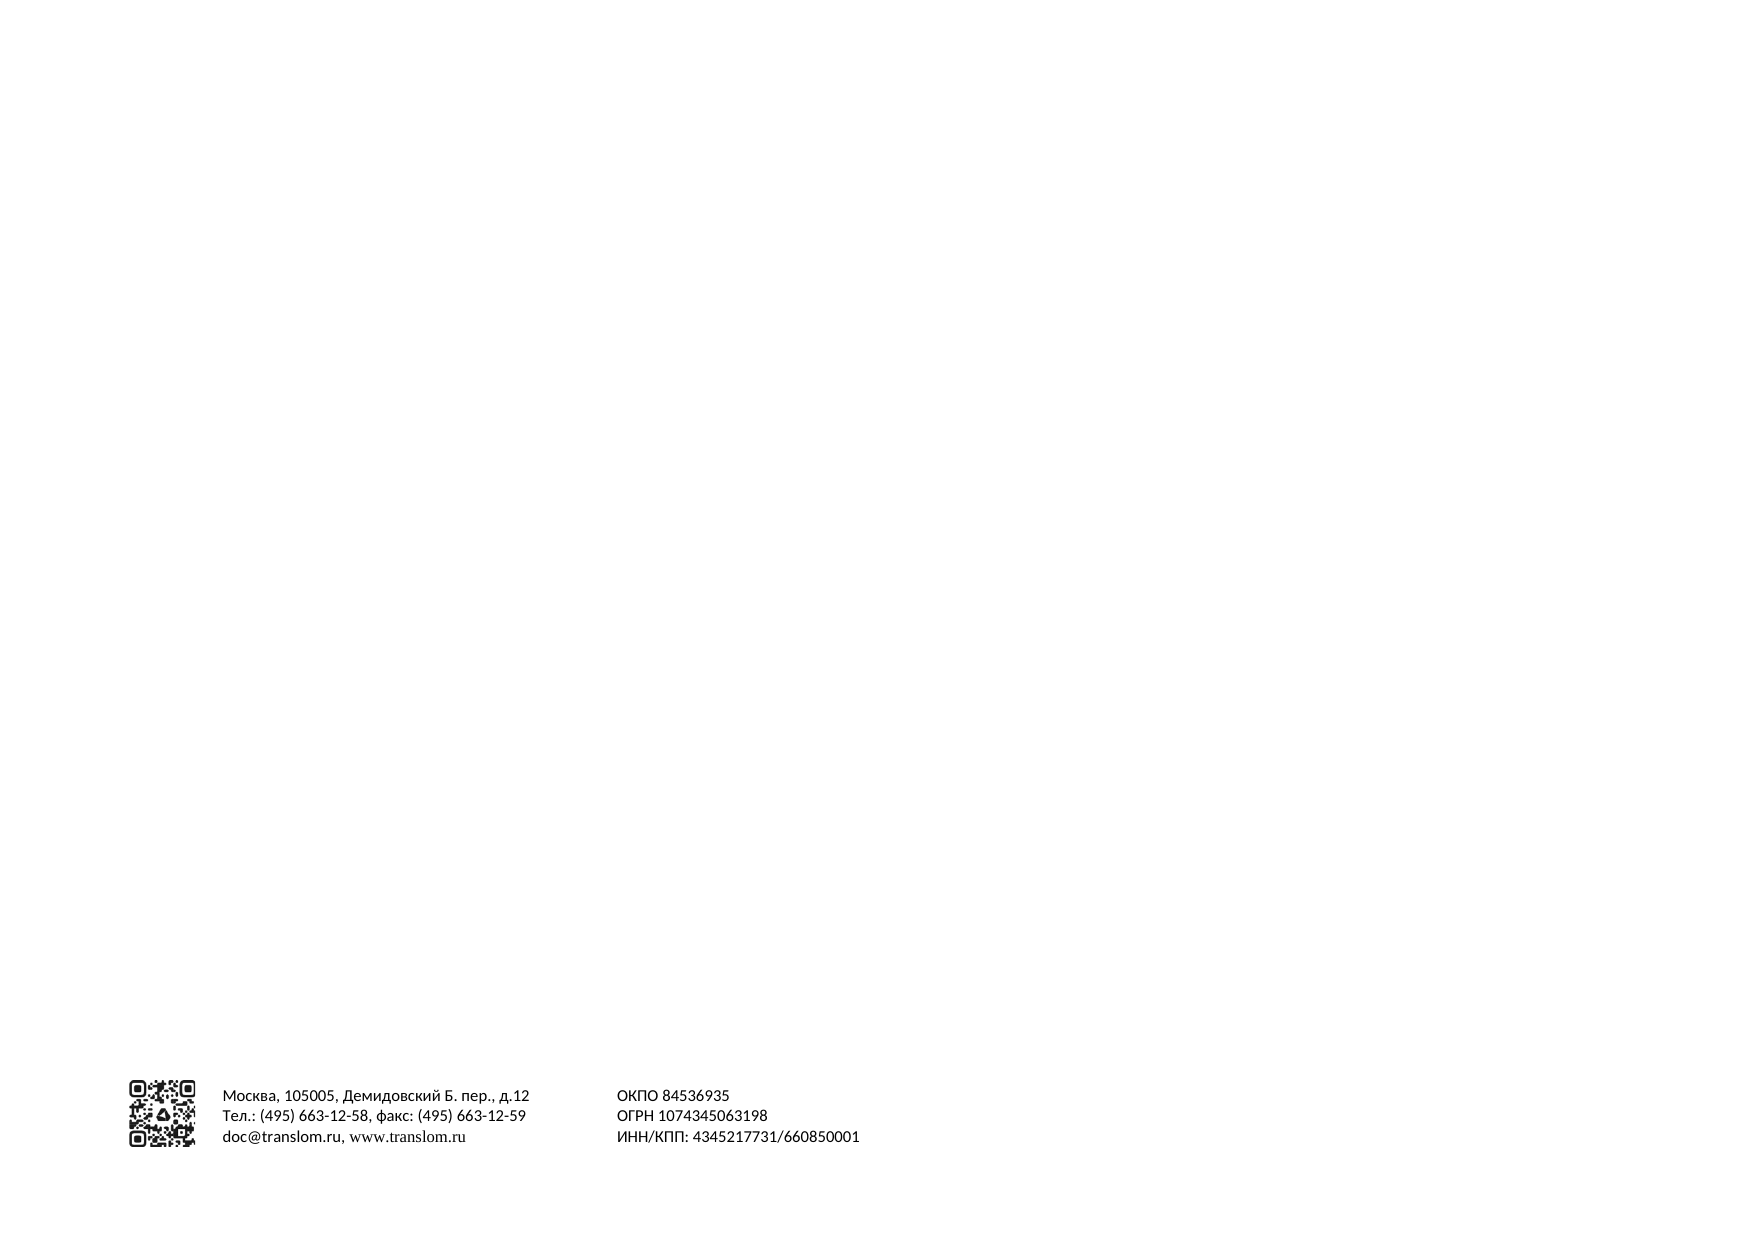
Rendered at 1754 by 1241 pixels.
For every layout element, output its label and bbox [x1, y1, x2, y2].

picture [129, 1080, 195, 1147]
